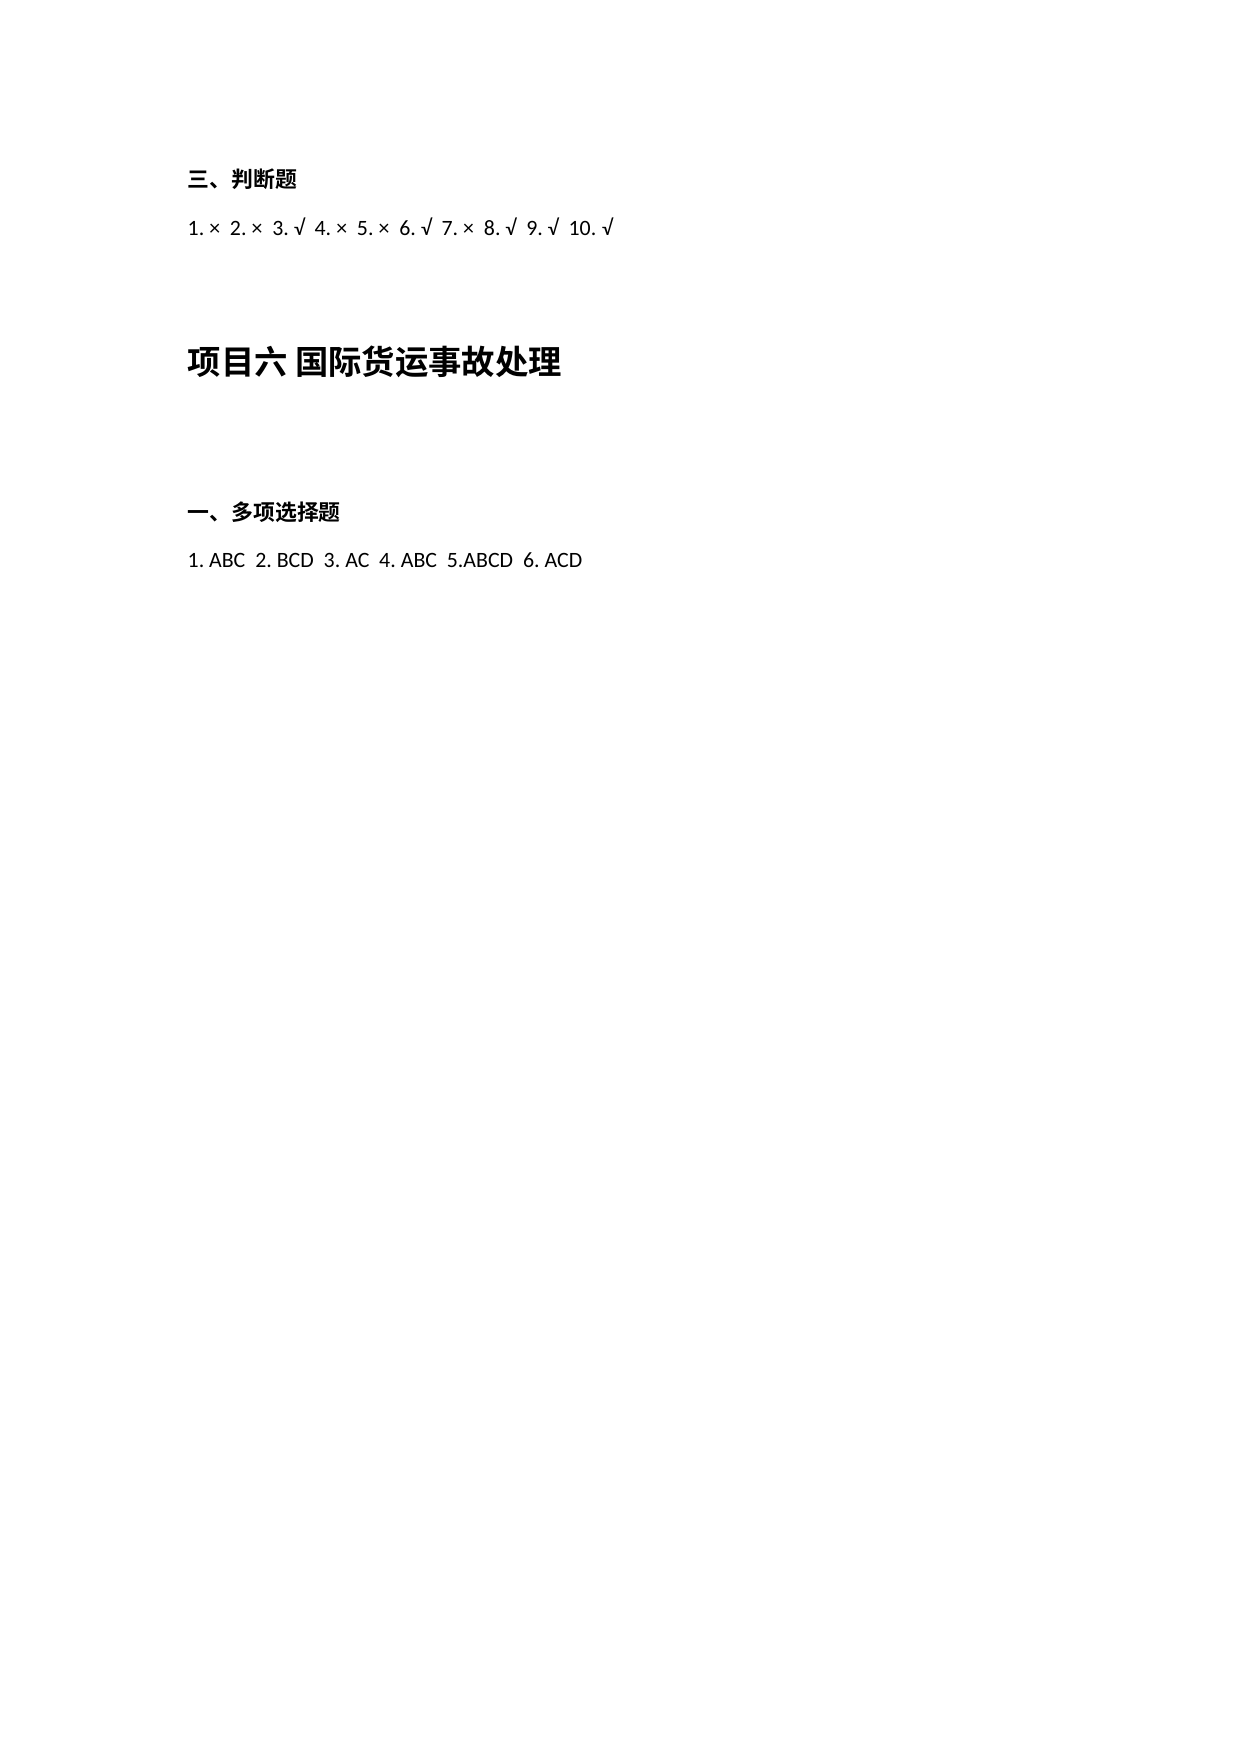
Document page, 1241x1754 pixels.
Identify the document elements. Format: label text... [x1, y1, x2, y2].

text 三、判断题 [187, 162, 1053, 194]
text 1. × 2. × 3. √ 4. × 5. × 6. √ 7. × 8. √ 9. √ 10. √ [187, 211, 1053, 243]
text 1. ABC 2. BCD 3. AC 4. ABC 5.ABCD 6. ACD [187, 543, 1053, 576]
text 一、多项选择题 [187, 495, 1053, 527]
text 项目六 国际货运事故处理 [187, 327, 1053, 392]
